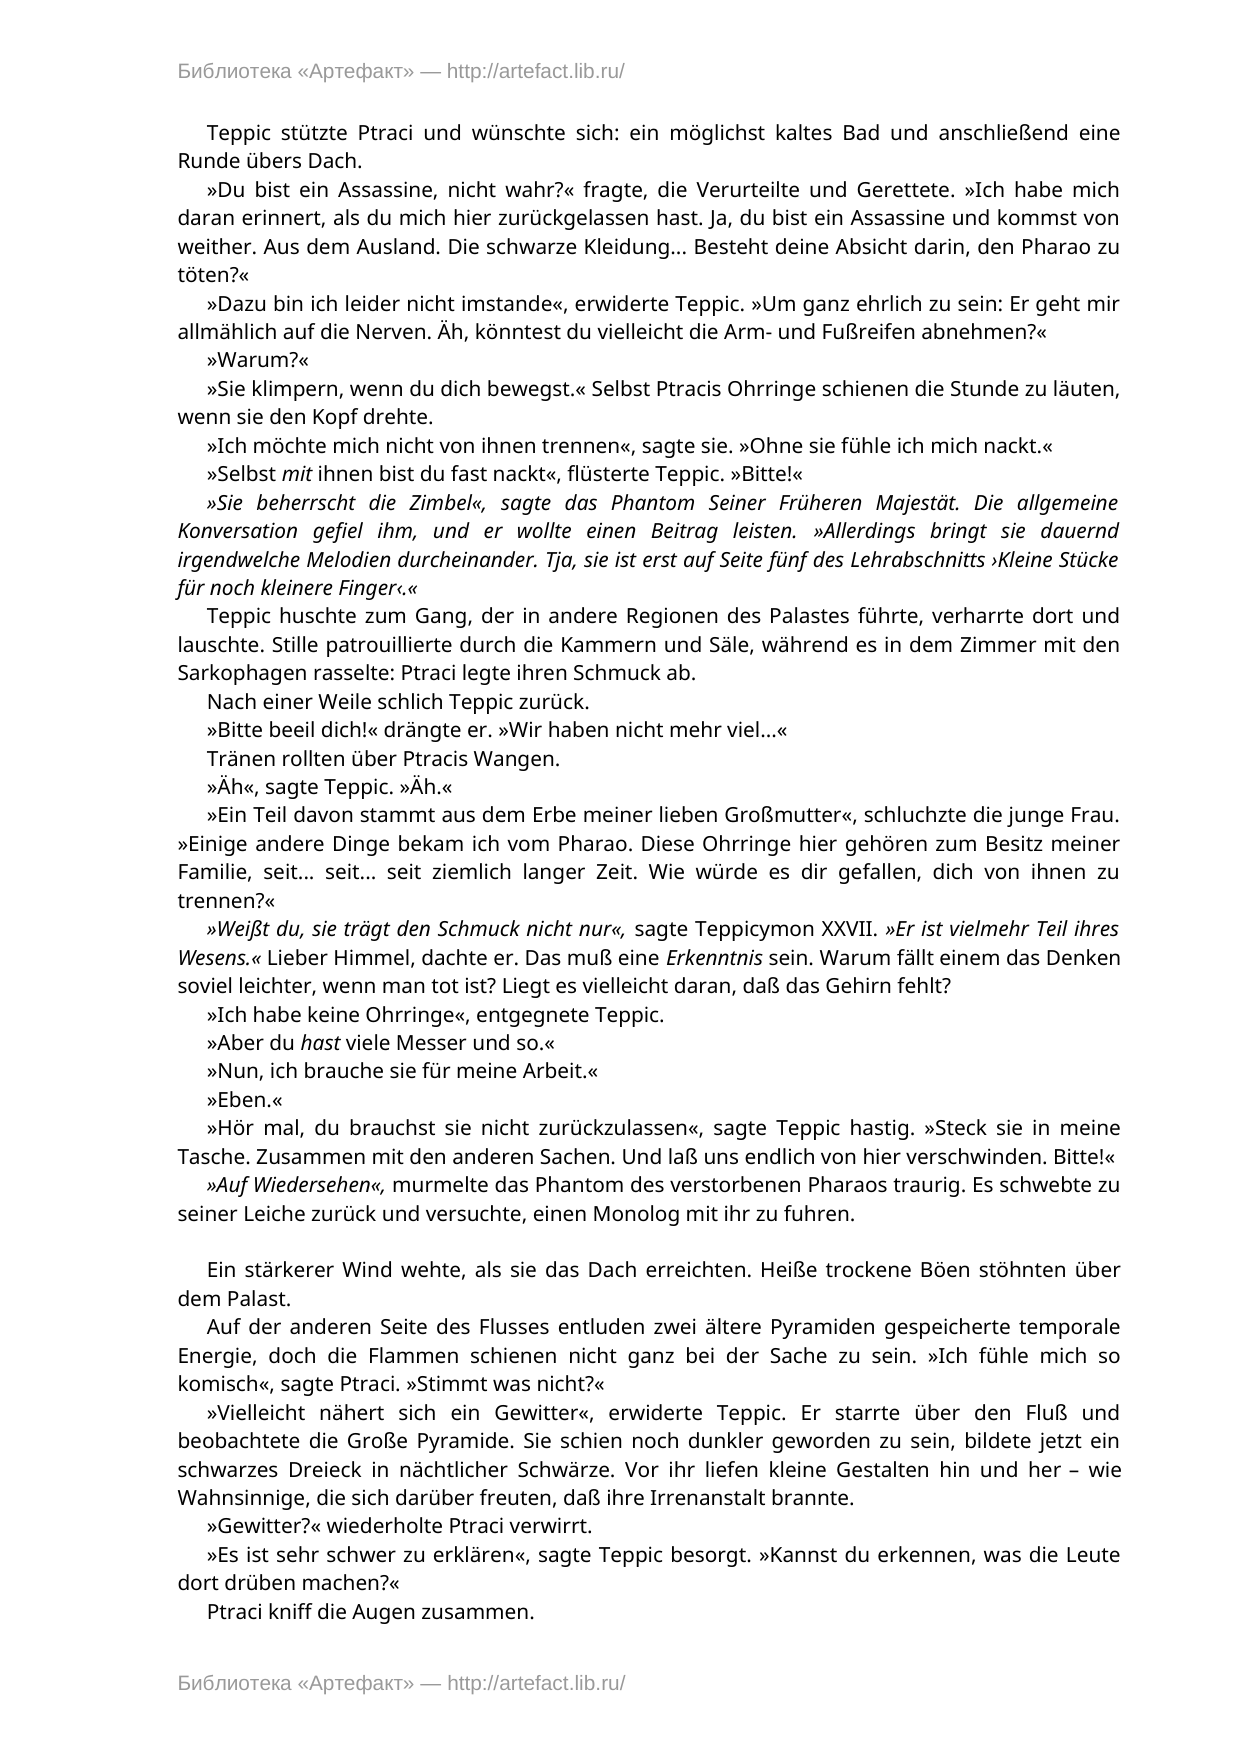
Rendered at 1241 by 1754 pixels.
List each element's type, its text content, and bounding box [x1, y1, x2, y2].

text »Bitte beeil dich!« drängte er. »Wir haben nicht mehr viel...« [177, 715, 1122, 744]
text Ein stärkerer Wind wehte, als sie das Dach erreichten. Heiße trockene Böen stöhnten über dem Palast. [177, 1256, 1122, 1312]
text »Eben.« [177, 1085, 1122, 1113]
text »Weißt du, sie trägt den Schmuck nicht nur«, sagte Teppicymon XXVII. »Er ist vielmehr Teil ihres Wesens.« Lieber Himmel, dachte er. Das muß eine Erkenntnis sein. Warum fällt einem das Denken soviel leichter, wenn man tot ist? Liegt es vielleicht daran, daß das Gehirn fehlt? [177, 914, 1122, 1000]
text »Dazu bin ich leider nicht imstande«, erwiderte Teppic. »Um ganz ehrlich zu sein: Er geht mir allmählich auf die Nerven. Äh, könntest du vielleicht die Arm- und Fußreifen abnehmen?« [177, 289, 1122, 346]
text »Sie beherrscht die Zimbel«, sagte das Phantom Seiner Früheren Majestät. Die allgemeine Konversation gefiel ihm, und er wollte einen Beitrag leisten. »Allerdings bringt sie dauernd irgendwelche Melodien durcheinander. Tja, sie ist erst auf Seite fünf des Lehrabschnitts ›Kleine Stücke für noch kleinere Finger‹.« [177, 488, 1122, 602]
text Tränen rollten über Ptracis Wangen. [177, 744, 1122, 772]
text »Äh«, sagte Teppic. »Äh.« [177, 772, 1122, 801]
text »Sie klimpern, wenn du dich bewegst.« Selbst Ptracis Ohrringe schienen die Stunde zu läuten, wenn sie den Kopf drehte. [177, 374, 1122, 431]
text »Ich möchte mich nicht von ihnen trennen«, sagte sie. »Ohne sie fühle ich mich nackt.« [177, 431, 1122, 459]
text »Ein Teil davon stammt aus dem Erbe meiner lieben Großmutter«, schluchzte die junge Frau. »Einige andere Dinge bekam ich vom Pharao. Diese Ohrringe hier gehören zum Besitz meiner Familie, seit... seit... seit ziemlich langer Zeit. Wie würde es dir gefallen, dich von ihnen zu trennen?« [177, 801, 1122, 914]
text Teppic huschte zum Gang, der in andere Regionen des Palastes führte, verharrte dort und lauschte. Stille patrouillierte durch die Kammern und Säle, während es in dem Zimmer mit den Sarkophagen rasselte: Ptraci legte ihren Schmuck ab. [177, 602, 1122, 687]
text »Aber du hast viele Messer und so.« [177, 1028, 1122, 1057]
text »Gewitter?« wiederholte Ptraci verwirrt. [177, 1512, 1122, 1540]
text »Warum?« [177, 346, 1122, 374]
text »Ich habe keine Ohrringe«, entgegnete Teppic. [177, 1000, 1122, 1028]
text »Auf Wiedersehen«, murmelte das Phantom des verstorbenen Pharaos traurig. Es schwebte zu seiner Leiche zurück und versuchte, einen Monolog mit ihr zu fuhren. [177, 1170, 1122, 1227]
text Nach einer Weile schlich Teppic zurück. [177, 687, 1122, 715]
text »Du bist ein Assassine, nicht wahr?« fragte, die Verurteilte und Gerettete. »Ich habe mich daran erinnert, als du mich hier zurückgelassen hast. Ja, du bist ein Assassine und kommst von weither. Aus dem Ausland. Die schwarze Kleidung... Besteht deine Absicht darin, den Pharao zu töten?« [177, 175, 1122, 289]
text Ptraci kniff die Augen zusammen. [177, 1597, 1122, 1625]
text Auf der anderen Seite des Flusses entluden zwei ältere Pyramiden gespeicherte temporale Energie, doch die Flammen schienen nicht ganz bei der Sache zu sein. »Ich fühle mich so komisch«, sagte Ptraci. »Stimmt was nicht?« [177, 1312, 1122, 1398]
text »Es ist sehr schwer zu erklären«, sagte Teppic besorgt. »Kannst du erkennen, was die Leute dort drüben machen?« [177, 1540, 1122, 1597]
text »Hör mal, du brauchst sie nicht zurückzulassen«, sagte Teppic hastig. »Steck sie in meine Tasche. Zusammen mit den anderen Sachen. Und laß uns endlich von hier verschwinden. Bitte!« [177, 1113, 1122, 1170]
text »Vielleicht nähert sich ein Gewitter«, erwiderte Teppic. Er starrte über den Fluß und beobachtete die Große Pyramide. Sie schien noch dunkler geworden zu sein, bildete jetzt ein schwarzes Dreieck in nächtlicher Schwärze. Vor ihr liefen kleine Gestalten hin und her – wie Wahnsinnige, die sich darüber freuten, daß ihre Irrenanstalt brannte. [177, 1398, 1122, 1512]
text »Nun, ich brauche sie für meine Arbeit.« [177, 1057, 1122, 1085]
text Teppic stützte Ptraci und wünschte sich: ein möglichst kaltes Bad und anschließend eine Runde übers Dach. [177, 118, 1122, 175]
text »Selbst mit ihnen bist du fast nackt«, flüsterte Teppic. »Bitte!« [177, 459, 1122, 488]
